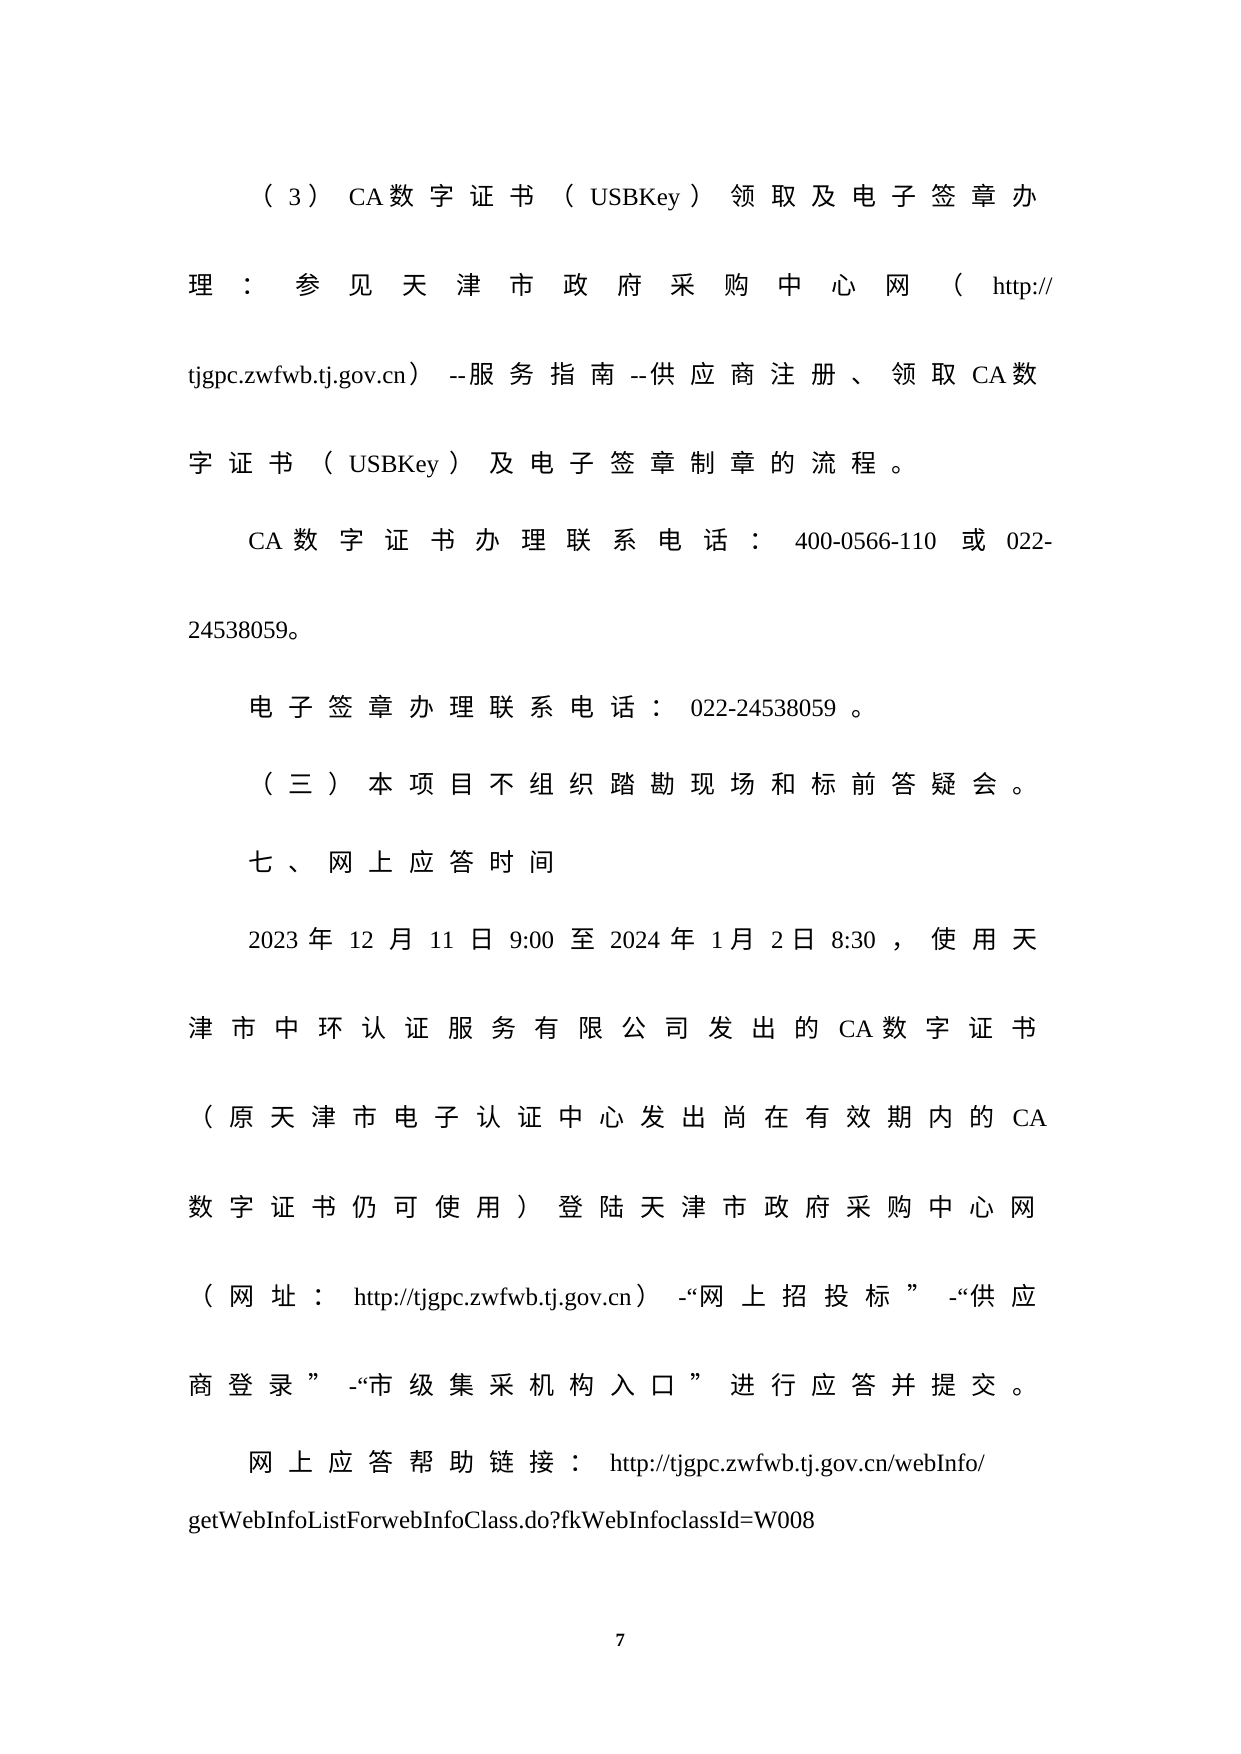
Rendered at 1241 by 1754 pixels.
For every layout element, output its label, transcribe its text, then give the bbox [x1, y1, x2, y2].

text （三）本项目不组织踏勘现场和标前答疑会。 [188, 753, 1052, 813]
text 电子签章办理联系电话：022-24538059。 [188, 676, 1052, 735]
text CA数字证书办理联系电话：400-0566-110或022-24538059。 [188, 509, 1052, 658]
text 七、网上应答时间 [188, 831, 1052, 890]
text （3）CA数字证书（USBKey）领取及电子签章办理：参见天津市政府采购中心网（http://tjgpc.zwfwb.tj.gov.cn）--服务指南--供应商注册、领取CA数字证书（USBKey）及电子签章制章的流程。 [188, 164, 1052, 491]
text 网上应答帮助链接：http://tjgpc.zwfwb.tj.gov.cn/webInfo/getWebInfoListForwebInfoClass.do?fkWebInfoclassId=W008 [188, 1431, 1052, 1535]
text 2023年12月11日9:00至2024年1月2日8:30，使用天津市中环认证服务有限公司发出的CA数字证书（原天津市电子认证中心发出尚在有效期内的CA数字证书仍可使用）登陆天津市政府采购中心网（网址：http://tjgpc.zwfwb.tj.gov.cn）-“网上招投标”-“供应商登录”-“市级集采机构入口”进行应答并提交。 [188, 908, 1052, 1413]
